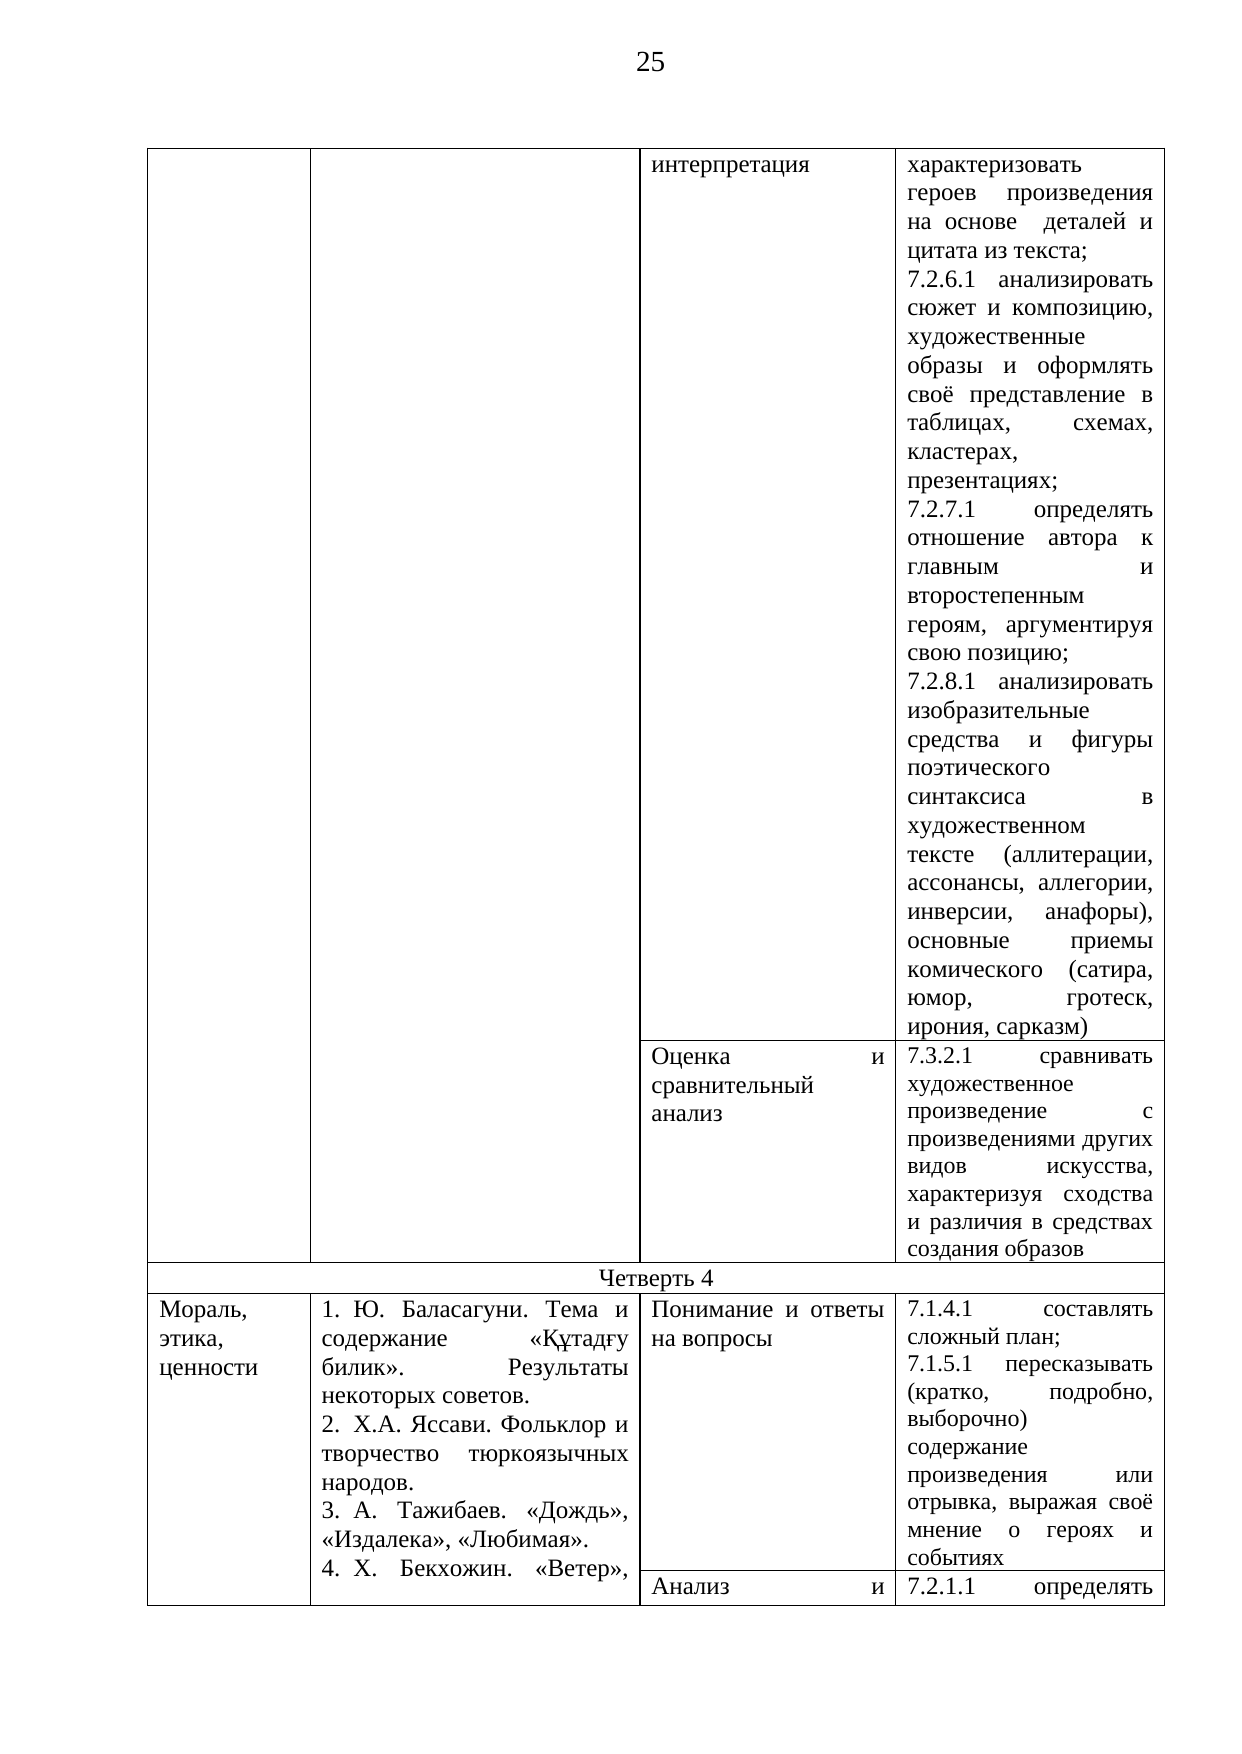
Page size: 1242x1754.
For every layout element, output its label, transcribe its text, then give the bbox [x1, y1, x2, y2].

table_cell Ю. Баласагуни. Тема и содержание «Құтадғу билик». Результаты некоторых советов. Х.А. Яссави. Фольклор и творчество тюркоязычных народов. А. Тажибаев. «Дождь», «Издалека», «Любимая». Х. Бекхожин. «Ветер», «Домбра», «Для таджикского друга» [311, 1294, 639, 1605]
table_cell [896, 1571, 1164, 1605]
table_cell Мораль, этика, ценности [148, 1294, 310, 1605]
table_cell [641, 149, 895, 1040]
table_cell Оценка и сравнительный анализ [641, 1041, 895, 1262]
table_cell 7.1.4.1 составлять сложный план; 7.1.5.1 пересказывать (кратко, подробно, выборочно) содержание произведения или отрывка, выражая своё мнение о героях и событиях [896, 1294, 1164, 1570]
table_cell 7.3.2.1 сравнивать художественное произведение с произведениями других видов искусства, характеризуя сходства и различия в средствах создания образов [896, 1041, 1164, 1262]
table_cell Понимание и ответы на вопросы [641, 1294, 895, 1570]
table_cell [641, 1571, 895, 1605]
table_cell Четверть 4 [148, 1263, 1164, 1293]
